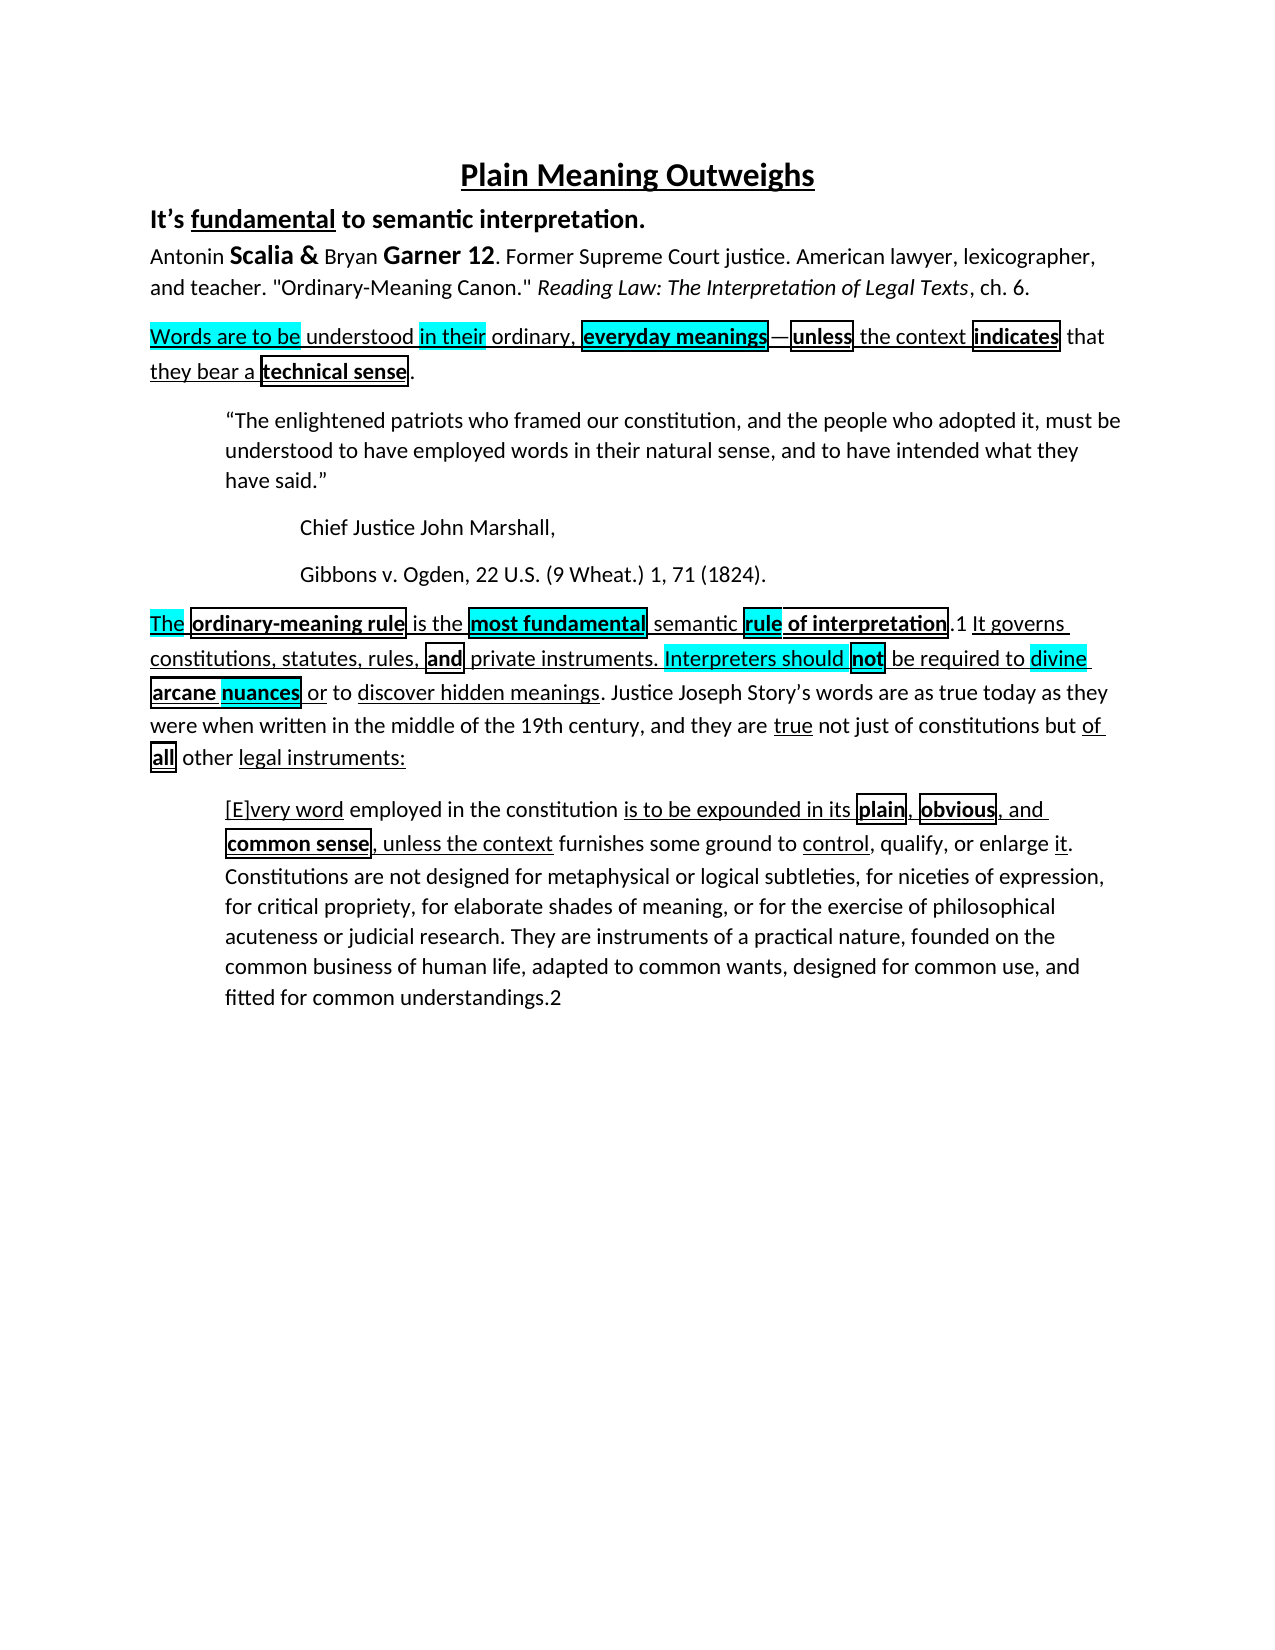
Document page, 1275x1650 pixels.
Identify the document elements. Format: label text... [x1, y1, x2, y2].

subtitle It’s fundamental to semantic interpretation. [150, 202, 1125, 235]
text [E]very word employed in the constitution is to be expounded in its plain, obvious, and common sense, unless the context furnishes some ground to control, qualify, or enlarge it. Constitutions are not designed for metaphysical or logical subtleties, for niceties of expression, for critical propriety, for elaborate shades of meaning, or for the exercise of philosophical acuteness or judicial research. They are instruments of a practical nature, founded on the common business of human life, adapted to common wants, designed for common use, and fitted for common understandings.2 [225, 793, 1125, 1011]
text Gibbons v. Ogden, 22 U.S. (9 Wheat.) 1, 71 (1824). [225, 560, 1125, 588]
text Chief Justice John Marshall, [225, 513, 1125, 541]
text “The enlightened patriots who framed our constitution, and the people who adopted it, must be understood to have employed words in their natural sense, and to have intended what they have said.” [225, 406, 1125, 494]
text Antonin Scalia & Bryan Garner 12. Former Supreme Court justice. American lawyer, lexicographer, and teacher. "Ordinary-Meaning Canon." Reading Law: The Interpretation of Legal Texts, ch. 6. [150, 238, 1125, 301]
subtitle Plain Meaning Outweighs [150, 154, 1125, 195]
text The ordinary-meaning rule is the most fundamental semantic rule of interpretation.1 It governs constitutions, statutes, rules, and private instruments. Interpreters should not be required to divine arcane nuances or to discover hidden meanings. Justice Joseph Story’s words are as true today as they were when written in the middle of the 19th century, and they are true not just of constitutions but of all other legal instruments: [150, 607, 1125, 773]
text Words are to be understood in their ordinary, everyday meanings—unless the context indicates that they bear a technical sense. [150, 320, 1125, 387]
